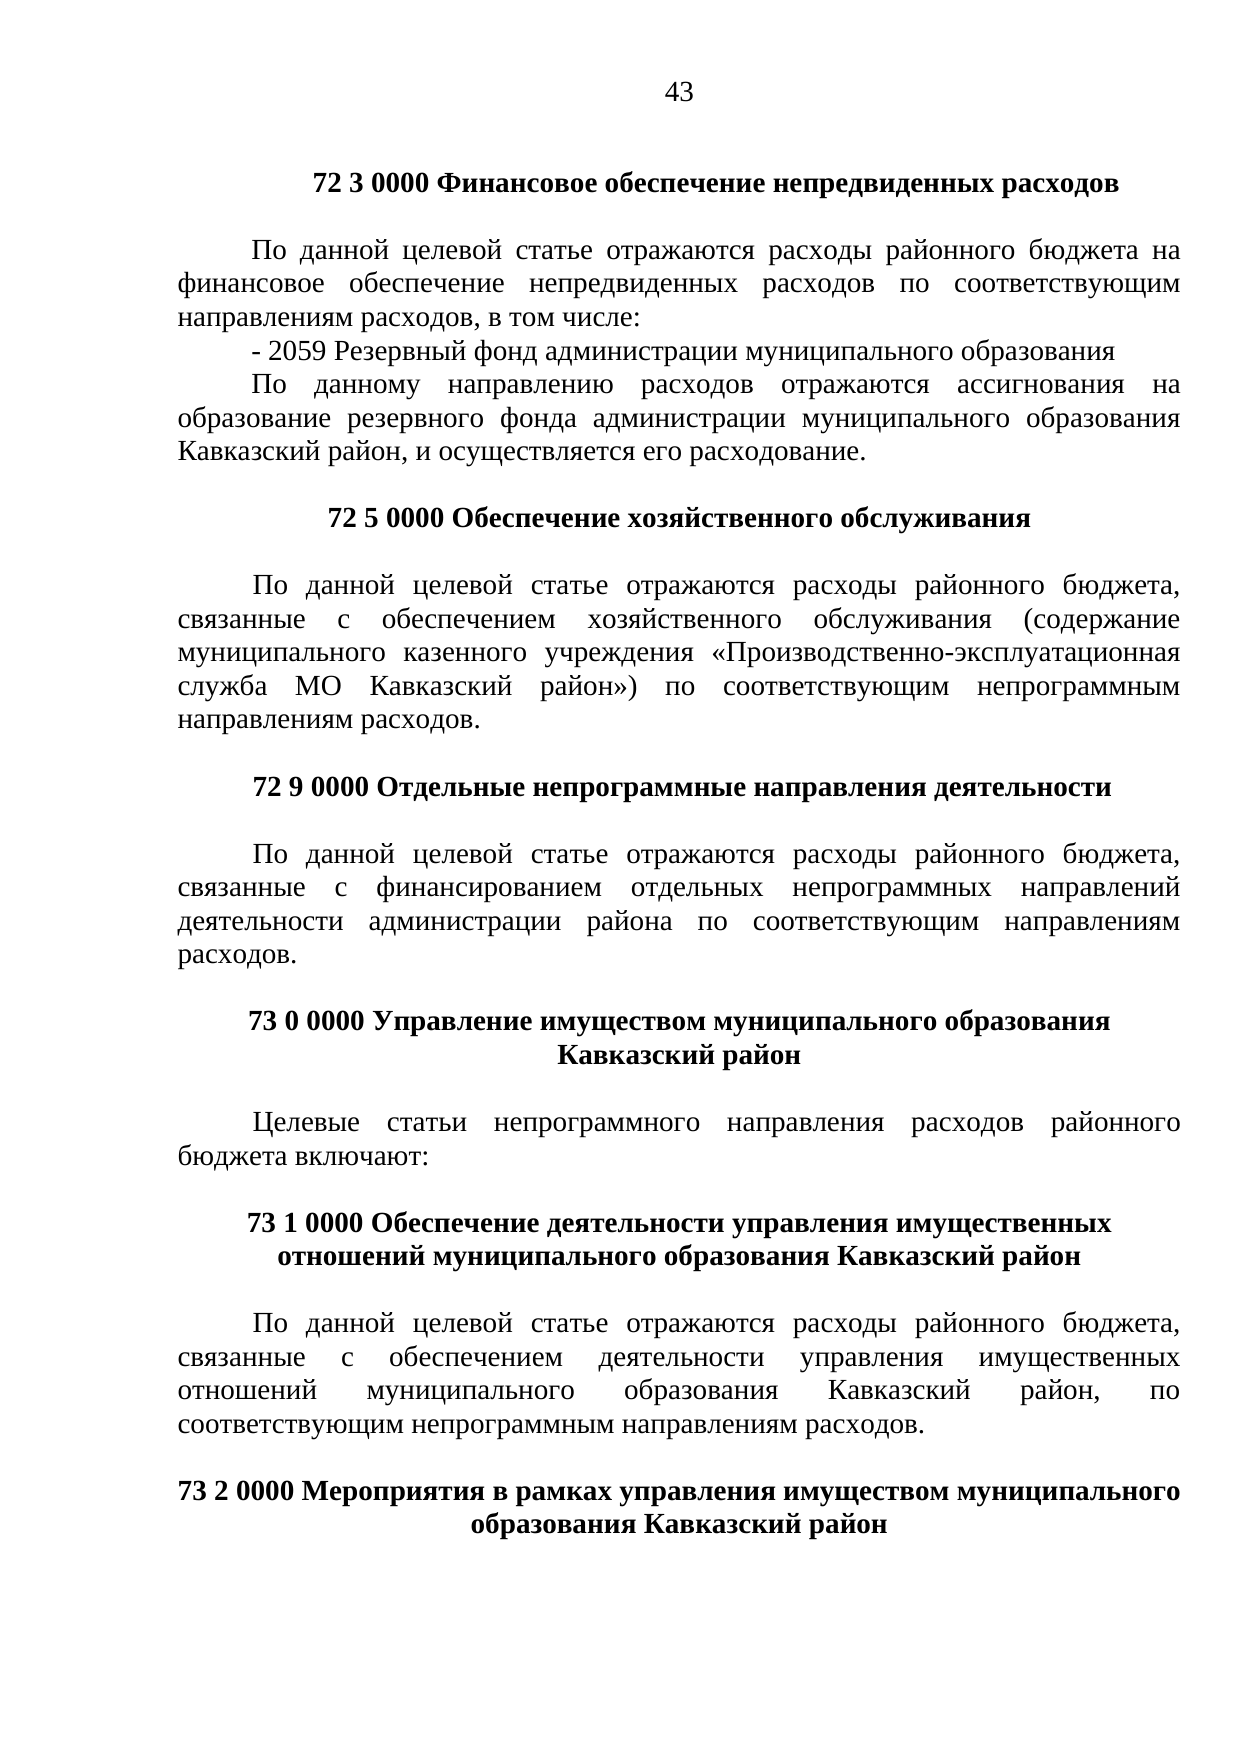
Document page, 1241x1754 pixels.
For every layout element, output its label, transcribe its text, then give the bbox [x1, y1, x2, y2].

text 72 5 0000 Обеспечение хозяйственного обслуживания [177, 500, 1181, 534]
text По данной целевой статье отражаются расходы районного бюджета, связанные с обеспечением деятельности управления имущественных отношений муниципального образования Кавказский район, по соответствующим непрограммным направлениям расходов. [177, 1305, 1181, 1439]
text - 2059 Резервный фонд администрации муниципального образования [177, 333, 1181, 366]
text 73 1 0000 Обеспечение деятельности управления имущественных отношений муниципального образования Кавказский район [177, 1205, 1181, 1272]
text 73 2 0000 Мероприятия в рамках управления имуществом муниципального образования Кавказский район [177, 1473, 1181, 1540]
text 73 0 0000 Управление имуществом муниципального образования Кавказский район [177, 1003, 1181, 1071]
text По данному направлению расходов отражаются ассигнования на образование резервного фонда администрации муниципального образования Кавказский район, и осуществляется его расходование. [177, 366, 1181, 467]
text 72 9 0000 Отдельные непрограммные направления деятельности [177, 769, 1181, 802]
text Целевые статьи непрограммного направления расходов районного бюджета включают: [177, 1104, 1181, 1171]
text По данной целевой статье отражаются расходы районного бюджета, связанные с финансированием отдельных непрограммных направлений деятельности администрации района по соответствующим направлениям расходов. [177, 836, 1181, 970]
text По данной целевой статье отражаются расходы районного бюджета, связанные с обеспечением хозяйственного обслуживания (содержание муниципального казенного учреждения «Производственно-эксплуатационная служба МО Кавказский район») по соответствующим непрограммным направлениям расходов. [177, 567, 1181, 735]
text 72 3 0000 Финансовое обеспечение непредвиденных расходов [177, 165, 1181, 198]
text По данной целевой статье отражаются расходы районного бюджета на финансовое обеспечение непредвиденных расходов по соответствующим направлениям расходов, в том числе: [177, 232, 1181, 333]
